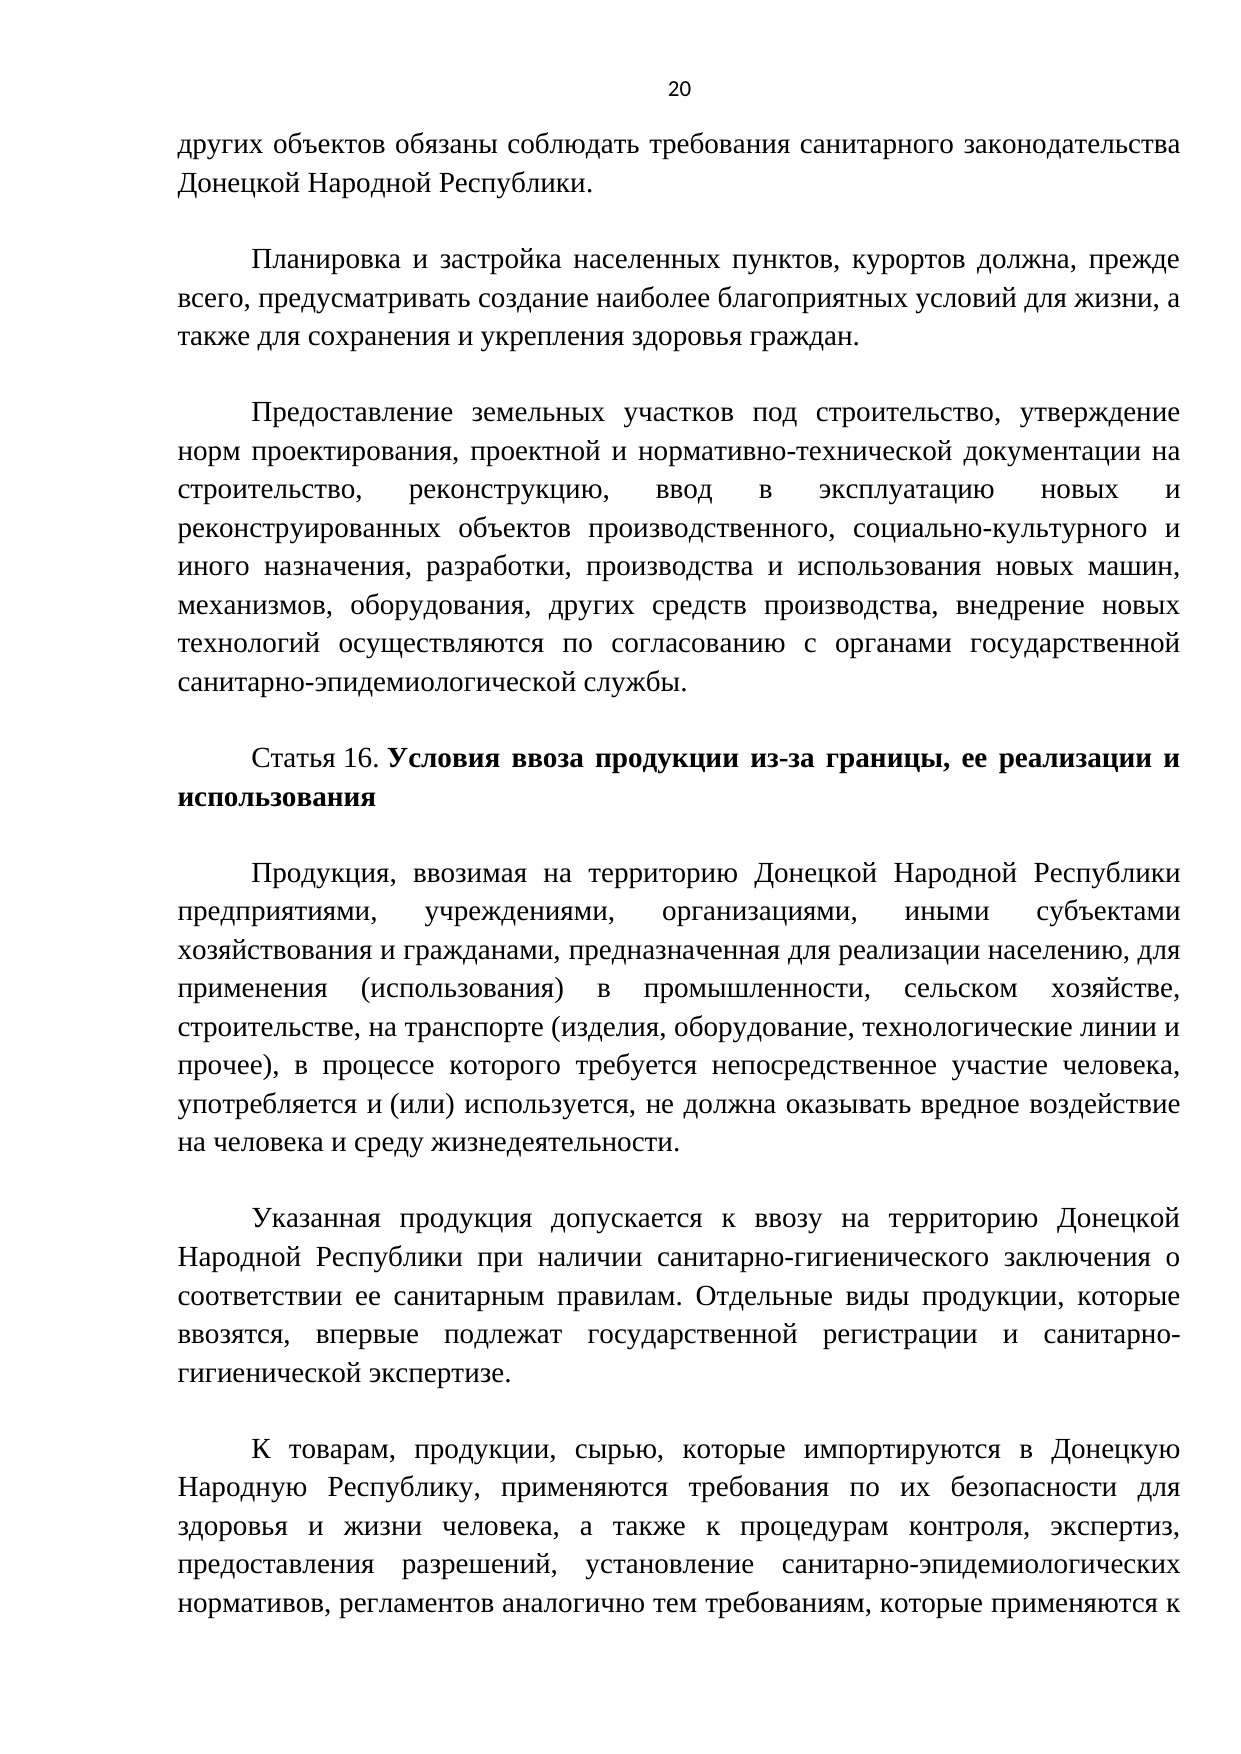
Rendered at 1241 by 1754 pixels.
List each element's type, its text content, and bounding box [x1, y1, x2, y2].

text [177, 127, 1181, 199]
text Предоставление земельных участков под строительство, утверждение норм проектирования, проектной и нормативно-технической документации на строительство, реконструкцию, ввод в эксплуатацию новых и реконструированных объектов производственного, социально-культурного и иного назначения, разработки, производства и использования новых машин, механизмов, оборудования, других средств производства, внедрение новых технологий осуществляются по согласованию с органами государственной санитарно-эпидемиологической службы. [177, 394, 1181, 698]
text Продукция, ввозимая на территорию Донецкой Народной Республики предприятиями, учреждениями, организациями, иными субъектами хозяйствования и гражданами, предназначенная для реализации населению, для применения (использования) в промышленности, сельском хозяйстве, строительстве, на транспорте (изделия, оборудование, технологические линии и прочее), в процессе которого требуется непосредственное участие человека, употребляется и (или) используется, не должна оказывать вредное воздействие на человека и среду жизнедеятельности. [177, 855, 1181, 1158]
text Статья 16. Условия ввоза продукции из-за границы, ее реализации и использования [177, 740, 1181, 812]
text Указанная продукция допускается к ввозу на территорию Донецкой Народной Республики при наличии санитарно-гигиенического заключения о соответствии ее санитарным правилам. Отдельные виды продукции, которые ввозятся, впервые подлежат государственной регистрации и санитарно-гигиенической экспертизе. [177, 1201, 1181, 1388]
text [177, 1431, 1181, 1618]
text Планировка и застройка населенных пунктов, курортов должна, прежде всего, предусматривать создание наиболее благоприятных условий для жизни, а также для сохранения и укрепления здоровья граждан. [177, 241, 1181, 352]
